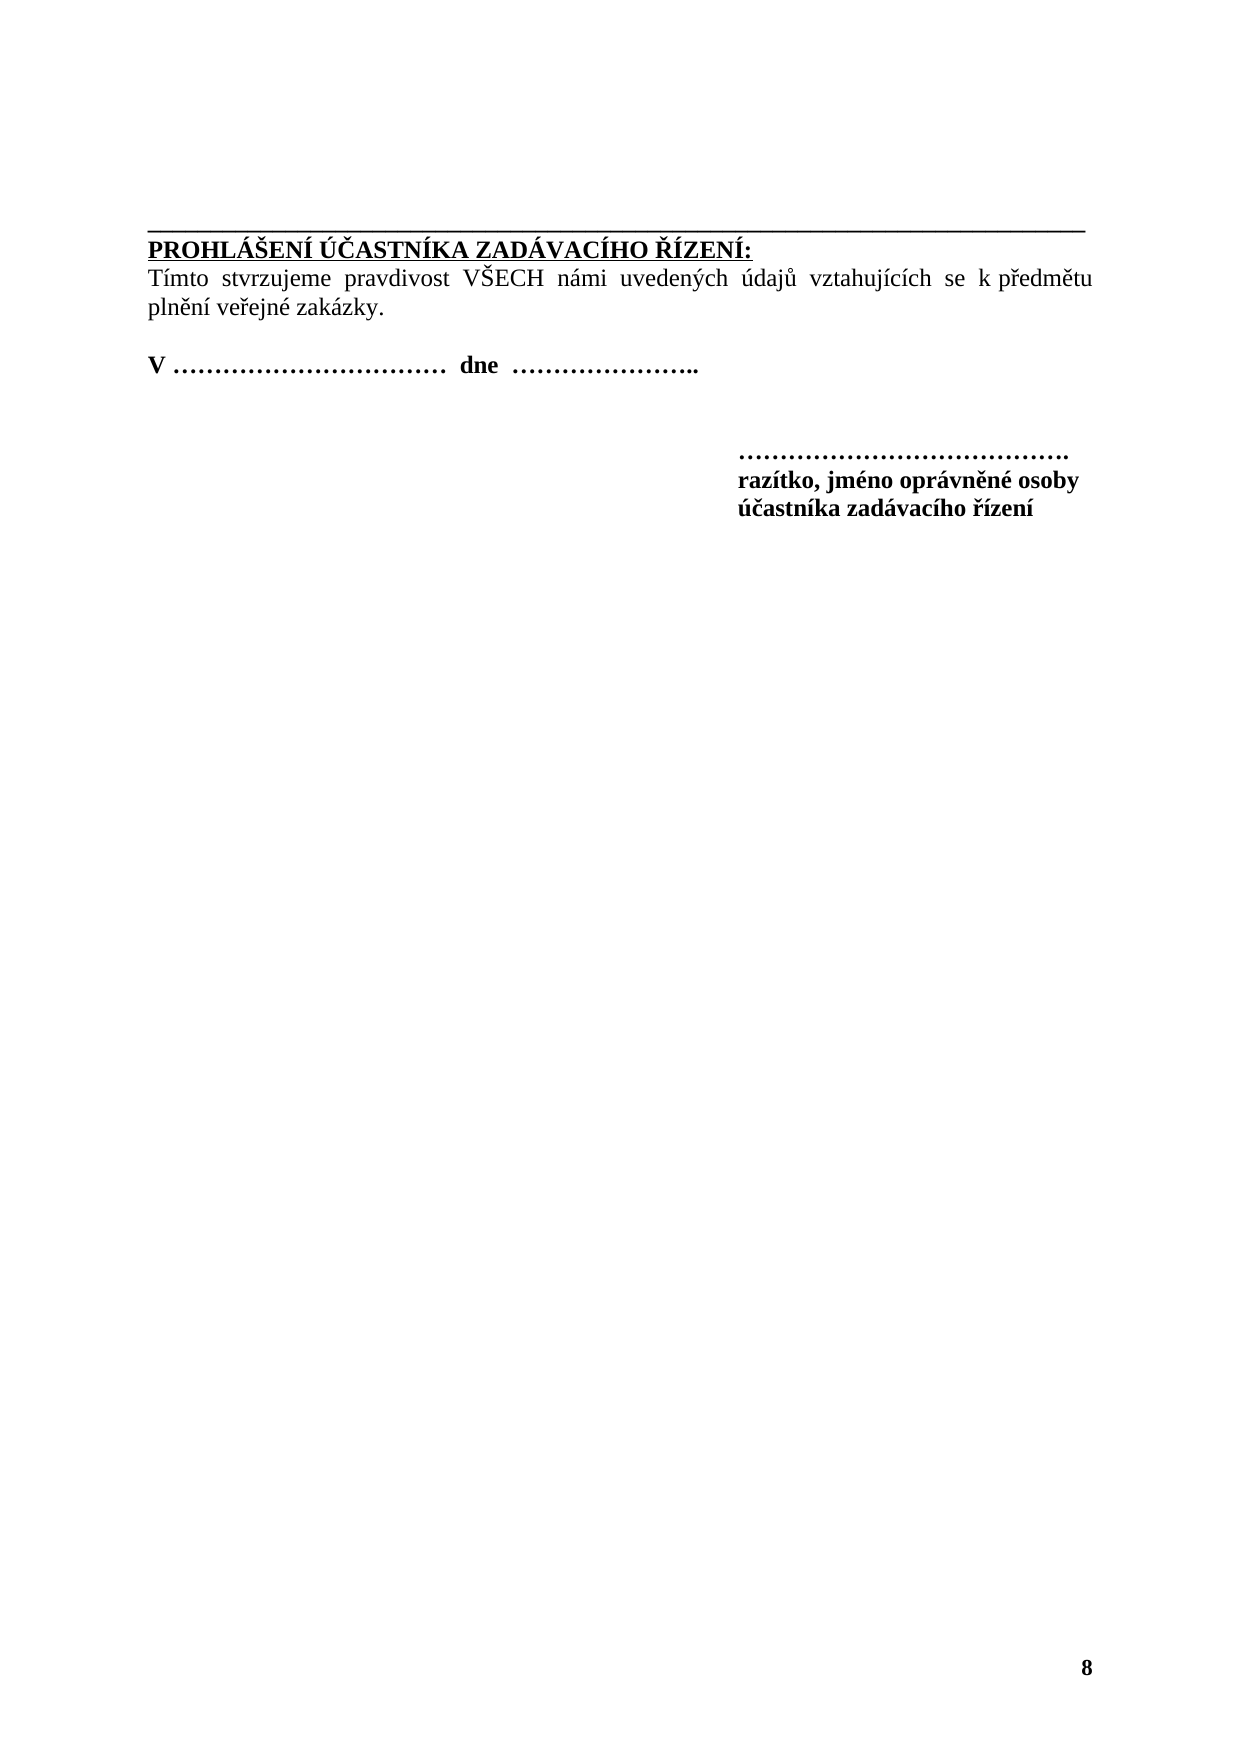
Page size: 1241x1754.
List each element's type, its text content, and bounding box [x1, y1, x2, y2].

text …………………………………. [664, 436, 1092, 465]
text V …………………………… dne ………………….. [148, 350, 1092, 378]
text ___________________________________________________________________________ [148, 206, 1092, 235]
text PROHLÁŠENÍ ÚČASTNÍKA ZADÁVACÍHO ŘÍZENÍ: [148, 235, 1092, 263]
text účastníka zadávacího řízení [664, 493, 1092, 522]
text razítko, jméno oprávněné osoby [148, 465, 1092, 493]
text Tímto stvrzujeme pravdivost VŠECH námi uvedených údajů vztahujících se k předmětu plnění veřejné zakázky. [148, 263, 1092, 321]
